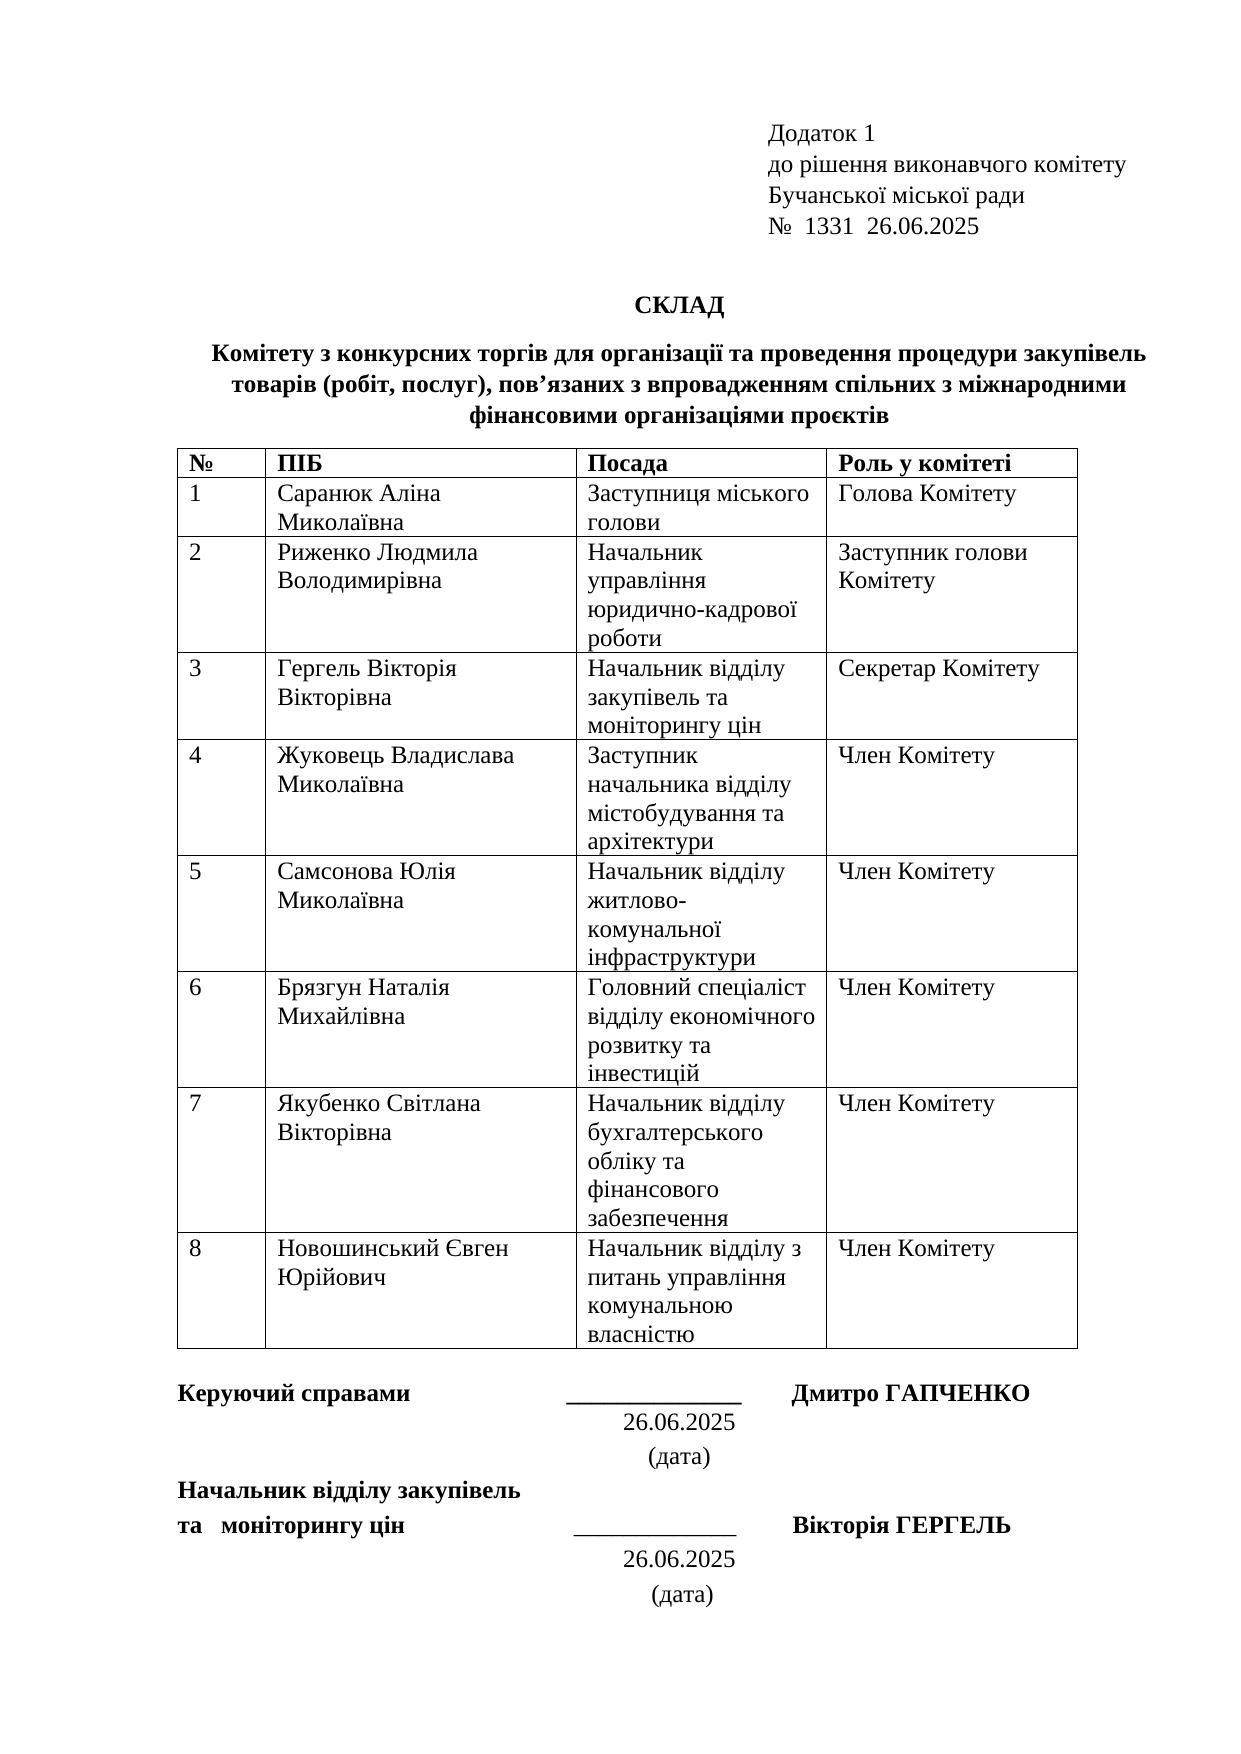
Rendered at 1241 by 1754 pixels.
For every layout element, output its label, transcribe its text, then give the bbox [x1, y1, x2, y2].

table_header ПІБ [266, 449, 576, 477]
table_cell 1 [178, 478, 265, 536]
text СКЛАД [177, 290, 1181, 319]
table_cell 3 [178, 653, 265, 739]
table_cell Риженко Людмила Володимирівна [266, 537, 576, 652]
text № 1331 26.06.2025 [768, 211, 1181, 240]
table_cell 8 [178, 1233, 265, 1348]
table_cell 7 [178, 1088, 265, 1232]
table_cell Член Комітету [827, 972, 1077, 1087]
table_header № [178, 449, 265, 477]
text до рішення виконавчого комітету [768, 149, 1181, 178]
table_cell Заступник голови Комітету [827, 537, 1077, 652]
table_cell Начальник відділу закупівель та моніторингу цін [577, 653, 826, 739]
table_cell Жуковець Владислава Миколаївна [266, 740, 576, 855]
text (дата) [177, 1441, 1181, 1470]
text Керуючий справами ______________ Дмитро ГАПЧЕНКО [177, 1378, 1181, 1407]
table_header Посада [577, 449, 826, 477]
table_cell Якубенко Світлана Вікторівна [266, 1088, 576, 1232]
text (дата) [177, 1579, 1181, 1608]
table_cell Заступниця міського голови [577, 478, 826, 536]
table_cell Начальник відділу з питань управління комунальною власністю [577, 1233, 826, 1348]
text Начальник відділу закупівель [177, 1476, 1181, 1504]
table_cell Начальник відділу бухгалтерського обліку та фінансового забезпечення [577, 1088, 826, 1232]
table_cell Член Комітету [827, 740, 1077, 855]
table_cell Член Комітету [827, 1088, 1077, 1232]
table_cell Гергель Вікторія Вікторівна [266, 653, 576, 739]
table_cell 2 [178, 537, 265, 652]
text Комітету з конкурсних торгів для організації та проведення процедури закупівель товарів (робіт, послуг), пов’язаних з впровадженням спільних з міжнародними фінансовими організаціями проєктів [177, 338, 1181, 428]
text Бучанської міської ради [768, 180, 1181, 209]
table_cell 5 [178, 856, 265, 971]
table_cell Заступник начальника відділу містобудування та архітектури [577, 740, 826, 855]
table_cell Новошинський Євген Юрійович [266, 1233, 576, 1348]
table_cell Член Комітету [827, 856, 1077, 971]
table_header Роль у комітеті [827, 449, 1077, 477]
table_cell Начальник відділу житлово-комунальної інфраструктури [577, 856, 826, 971]
table_cell Член Комітету [827, 1233, 1077, 1348]
table_cell 6 [178, 972, 265, 1087]
table_cell 4 [178, 740, 265, 855]
text 26.06.2025 [177, 1407, 1181, 1435]
text 26.06.2025 [177, 1544, 1181, 1573]
text Додаток 1 [768, 118, 1181, 147]
table_cell Самсонова Юлія Миколаївна [266, 856, 576, 971]
table_cell Головний спеціаліст відділу економічного розвитку та інвестицій [577, 972, 826, 1087]
table_cell Саранюк Аліна Миколаївна [266, 478, 576, 536]
table_cell Начальник управління юридично-кадрової роботи [577, 537, 826, 652]
table_cell Секретар Комітету [827, 653, 1077, 739]
text та моніторингу цін _____________ Вікторія ГЕРГЕЛЬ [177, 1510, 1181, 1539]
table_cell Брязгун Наталія Михайлівна [266, 972, 576, 1087]
table_cell Голова Комітету [827, 478, 1077, 536]
